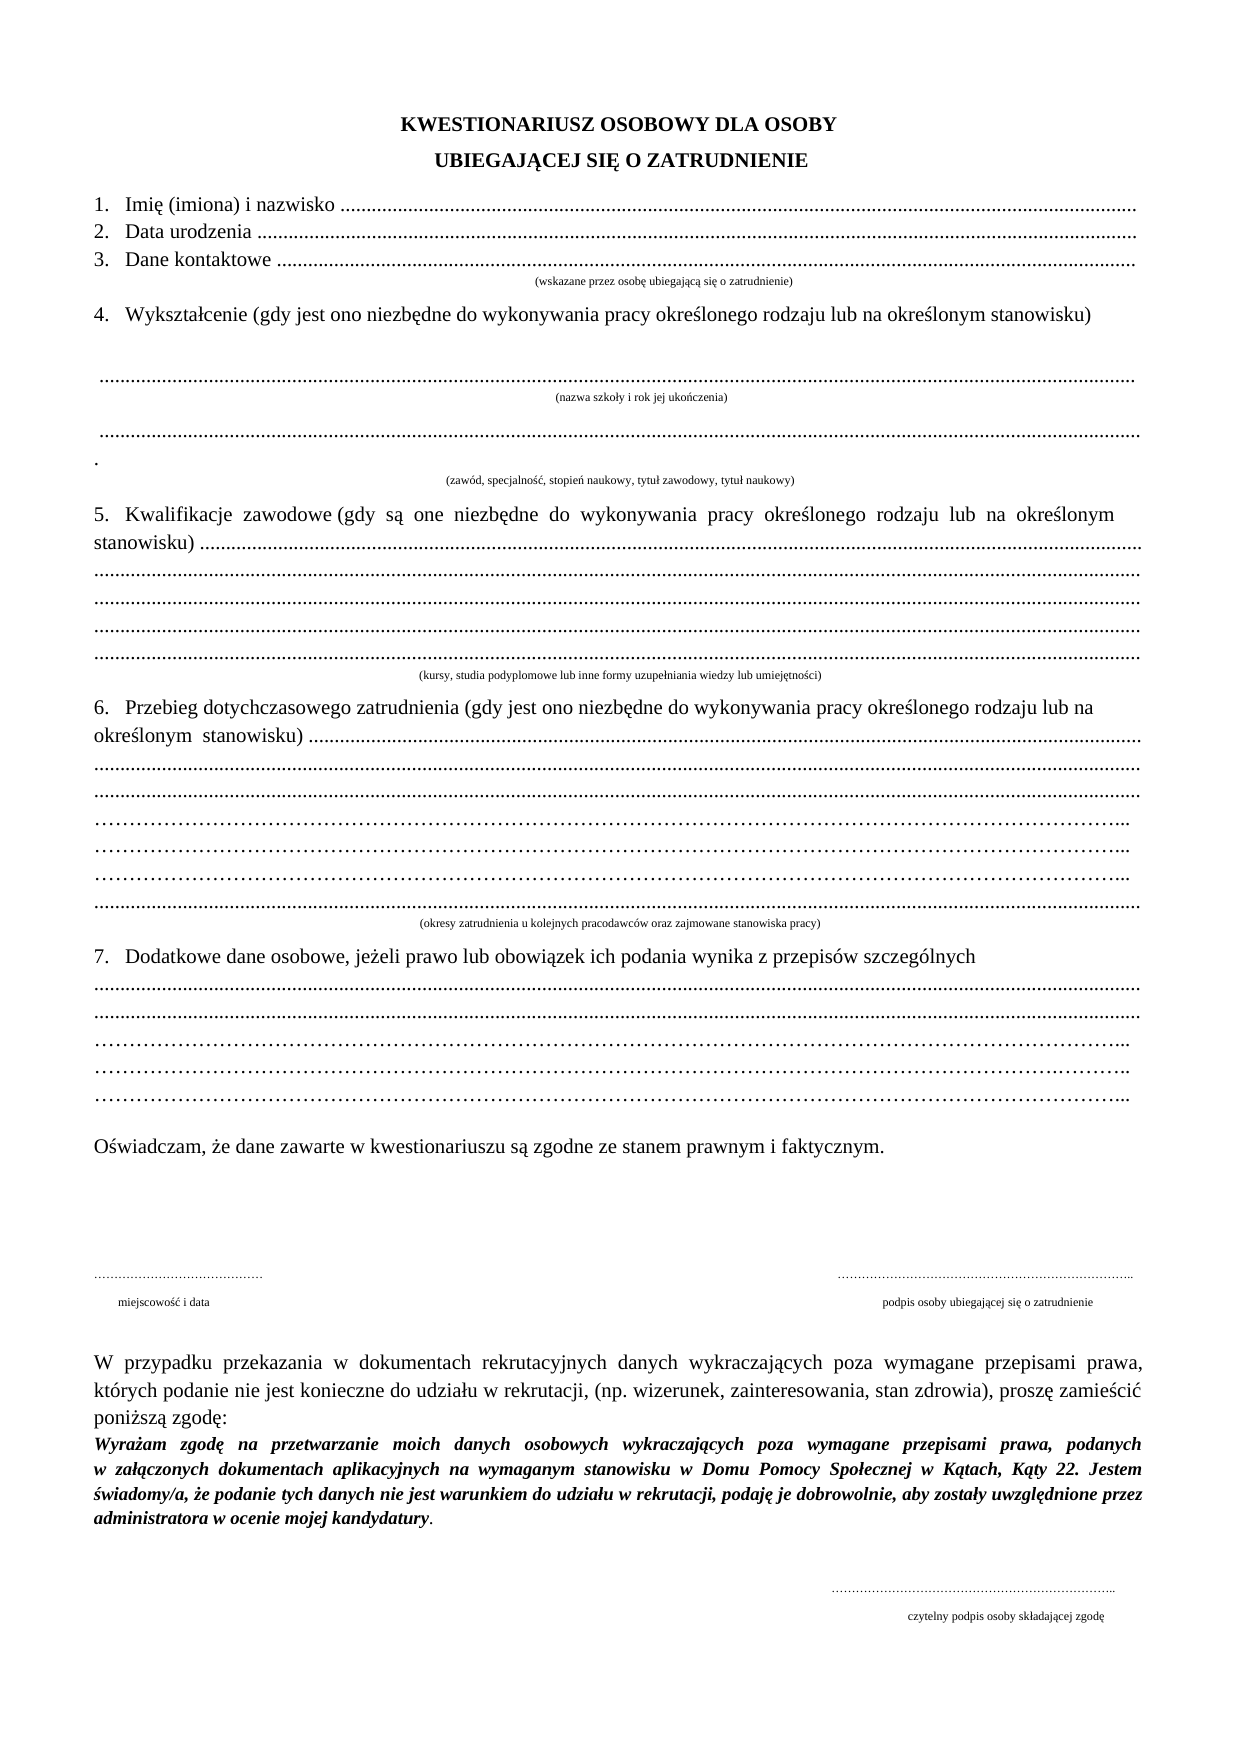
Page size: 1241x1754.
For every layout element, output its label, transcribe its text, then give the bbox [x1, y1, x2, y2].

text Oświadczam, że dane zawarte w kwestionariuszu są zgodne ze stanem prawnym i faktycznym. [94, 1134, 1173, 1158]
text 3. Dane kontaktowe ..................................................................................................................................................................... [94, 247, 1144, 271]
text (zawód, specjalność, stopień naukowy, tytuł zawodowy, tytuł naukowy) [94, 473, 1144, 497]
text …………………………………… ……………………………………………………………….. [94, 1267, 1173, 1291]
text 5. Kwalifikacje zawodowe (gdy są one niezbędne do wykonywania pracy określonego rodzaju lub na określonym stanowisku) ..................................................................................................................................................................................... [94, 502, 1144, 554]
text …………………………………………………………………………………………………………………………………... [94, 1082, 1144, 1106]
text …………………………………………………………………………………………………………………………………... [94, 1027, 1144, 1051]
text ………………………………………………………………………………………………………………………….……….. [94, 1054, 1144, 1078]
text 7. Dodatkowe dane osobowe, jeżeli prawo lub obowiązek ich podania wynika z przepisów szczególnych [94, 944, 1144, 968]
text 1. Imię (imiona) i nazwisko ......................................................................................................................................................... [94, 192, 1144, 216]
text ......................................................................................................................................................................................................... [94, 999, 1144, 1023]
text (kursy, studia podyplomowe lub inne formy uzupełniania wiedzy lub umiejętności) [94, 668, 1144, 692]
text UBIEGAJĄCEJ SIĘ O ZATRUDNIENIE [94, 148, 1144, 172]
text …………………………………………………………………………………………………………………………………... [94, 833, 1144, 857]
text W przypadku przekazania w dokumentach rekrutacyjnych danych wykraczających poza wymagane przepisami prawa, których podanie nie jest konieczne do udziału w rekrutacji, (np. wizerunek, zainteresowania, stan zdrowia), proszę zamieścić poniższą zgodę: [94, 1350, 1144, 1429]
text ......................................................................................................................................................................................................... [94, 612, 1144, 637]
text 2. Data urodzenia ......................................................................................................................................................................... [94, 219, 1144, 243]
text ......................................................................................................................................................................................................... [94, 778, 1144, 802]
text KWESTIONARIUSZ OSOBOWY DLA OSOBY [94, 112, 1144, 136]
text …………………………………………………………………………………………………………………………………... [94, 861, 1144, 885]
text (nazwa szkoły i rok jej ukończenia) [94, 390, 1144, 414]
text (okresy zatrudnienia u kolejnych pracodawców oraz zajmowane stanowiska pracy) [94, 916, 1144, 940]
text .................................................................................................................................................................................................................................................................................................................................................................................................................. [94, 557, 1144, 609]
text ......................................................................................................................................................................................................... [94, 888, 1144, 913]
text (wskazane przez osobę ubiegającą się o zatrudnienie) [94, 274, 1144, 298]
text 4. Wykształcenie (gdy jest ono niezbędne do wykonywania pracy określonego rodzaju lub na określonym stanowisku) [94, 302, 1144, 326]
text …………………………………………………………………………………………………………………………………... [94, 806, 1144, 830]
text 6. Przebieg dotychczasowego zatrudnienia (gdy jest ono niezbędne do wykonywania pracy określonego rodzaju lub na określonym stanowisku) ................................................................................................................................................................ [94, 695, 1144, 747]
text miejscowość i data podpis osoby ubiegającej się o zatrudnienie [94, 1295, 1173, 1346]
text ......................................................................................................................................................................................................... [94, 640, 1144, 664]
text ....................................................................................................................................................................................................... [94, 363, 1144, 387]
text ......................................................................................................................................................................................................... [94, 418, 1144, 469]
text Wyrażam zgodę na przetwarzanie moich danych osobowych wykraczających poza wymagane przepisami prawa, podanych w załączonych dokumentach aplikacyjnych na wymaganym stanowisku w Domu Pomocy Społecznej w Kątach, Kąty 22. Jestem świadomy/a, że podanie tych danych nie jest warunkiem do udziału w rekrutacji, podaję je dobrowolnie, aby zostały uwzględnione przez administratora w ocenie mojej kandydatury. [94, 1433, 1144, 1529]
text czytelny podpis osoby składającej zgodę [94, 1609, 1144, 1633]
text ......................................................................................................................................................................................................... [94, 751, 1144, 774]
text …………………………………………………………….. [757, 1582, 1173, 1606]
text ......................................................................................................................................................................................................... [94, 971, 1144, 995]
